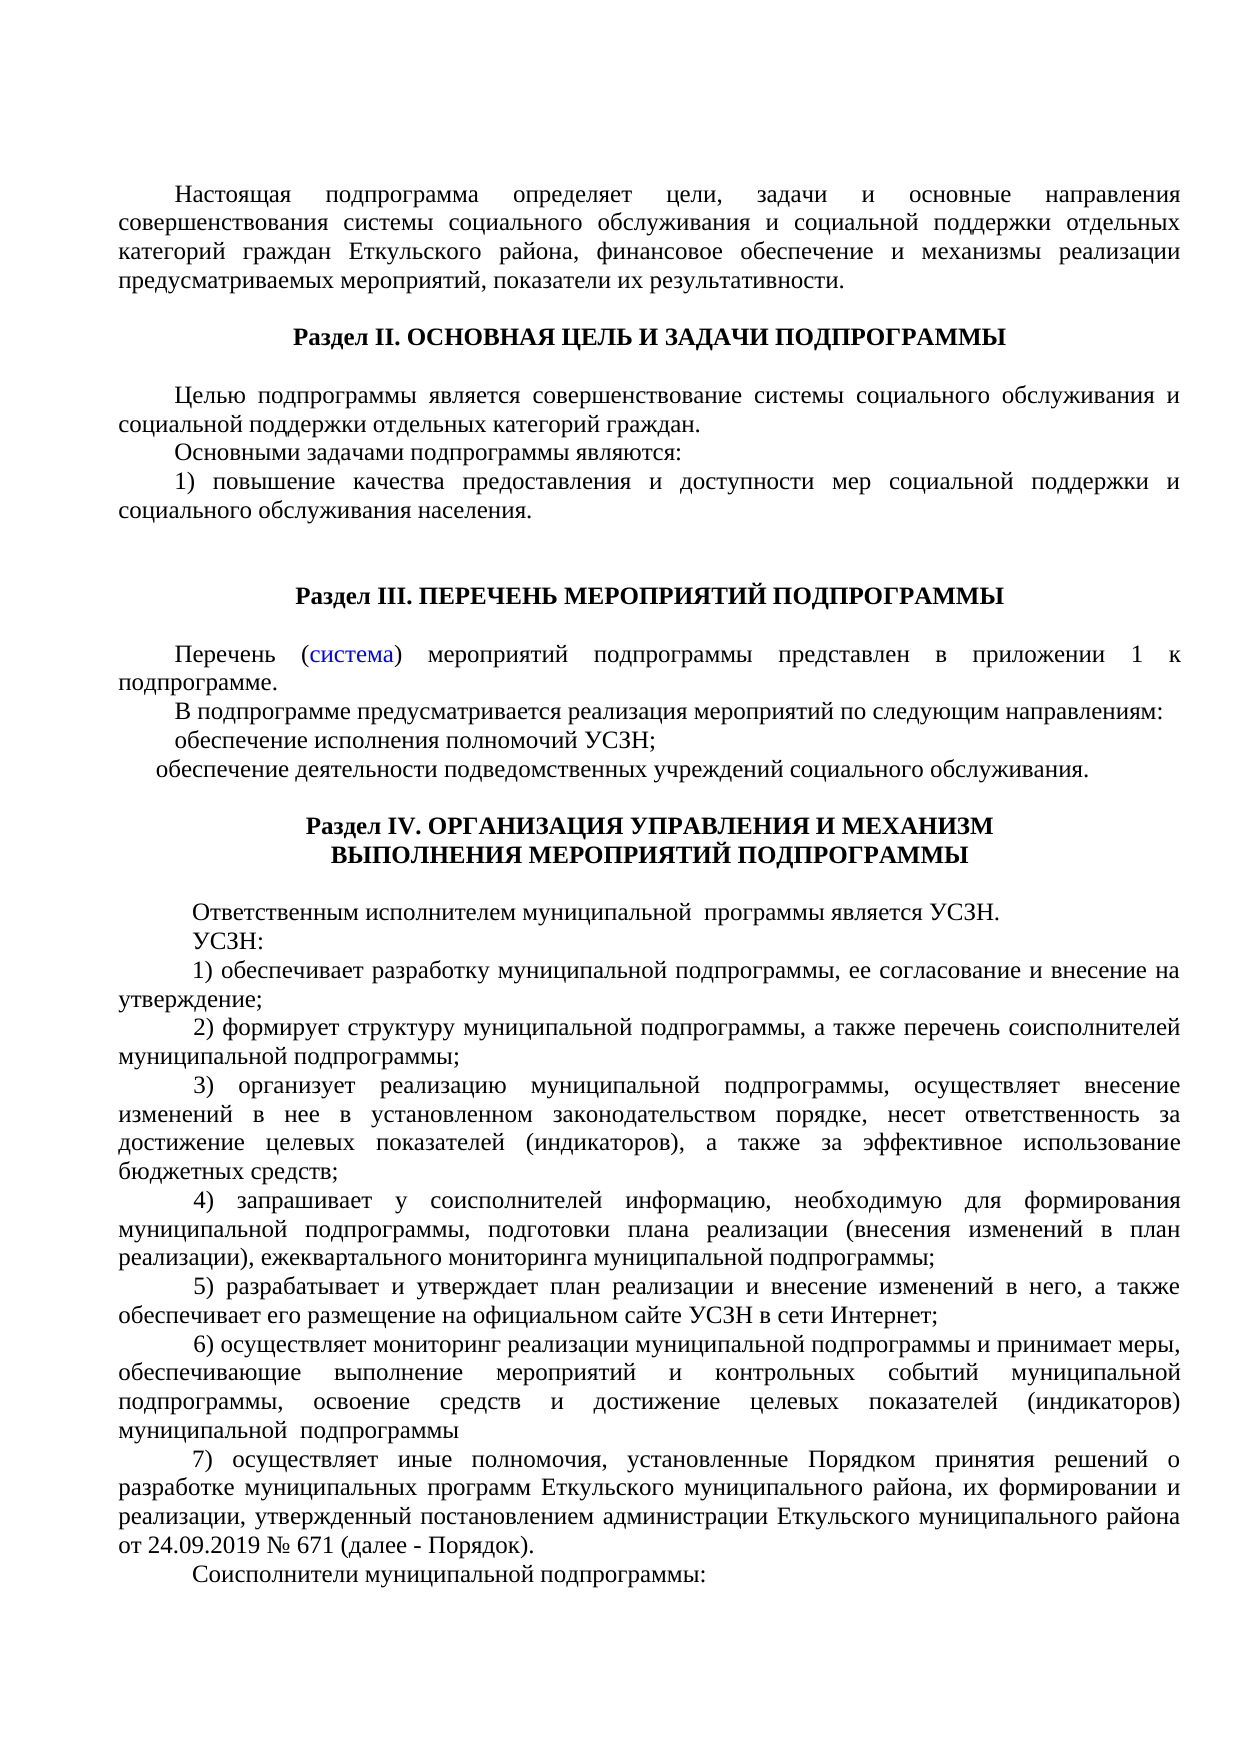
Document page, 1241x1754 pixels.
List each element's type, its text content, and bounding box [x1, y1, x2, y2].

text УСЗН: [118, 926, 1181, 955]
title Раздел II. ОСНОВНАЯ ЦЕЛЬ И ЗАДАЧИ ПОДПРОГРАММЫ [118, 322, 1181, 351]
text В подпрограмме предусматривается реализация мероприятий по следующим направлениям: [118, 696, 1181, 725]
text 4) запрашивает у соисполнителей информацию, необходимую для формирования муниципальной подпрограммы, подготовки плана реализации (внесения изменений в план реализации), ежеквартального мониторинга муниципальной подпрограммы; [118, 1185, 1181, 1271]
text 3) организует реализацию муниципальной подпрограммы, осуществляет внесение изменений в нее в установленном законодательством порядке, несет ответственность за достижение целевых показателей (индикаторов), а также за эффективное использование бюджетных средств; [118, 1070, 1181, 1185]
text 2) формирует структуру муниципальной подпрограммы, а также перечень соисполнителей муниципальной подпрограммы; [118, 1012, 1181, 1070]
text обеспечение исполнения полномочий УСЗН; [118, 725, 1181, 754]
text Ответственным исполнителем муниципальной программы является УСЗН. [118, 897, 1181, 926]
text Основными задачами подпрограммы являются: [118, 437, 1181, 466]
text 1) повышение качества предоставления и доступности мер социальной поддержки и социального обслуживания населения. [118, 466, 1181, 524]
title Раздел III. ПЕРЕЧЕНЬ МЕРОПРИЯТИЙ ПОДПРОГРАММЫ [118, 581, 1181, 610]
text Перечень (система) мероприятий подпрограммы представлен в приложении 1 к подпрограмме. [118, 639, 1181, 696]
text 6) осуществляет мониторинг реализации муниципальной подпрограммы и принимает меры, обеспечивающие выполнение мероприятий и контрольных событий муниципальной подпрограммы, освоение средств и достижение целевых показателей (индикаторов) муниципальной подпрограммы [118, 1329, 1181, 1444]
title Раздел IV. ОРГАНИЗАЦИЯ УПРАВЛЕНИЯ И МЕХАНИЗМ [118, 811, 1181, 840]
title ВЫПОЛНЕНИЯ МЕРОПРИЯТИЙ ПОДПРОГРАММЫ [118, 840, 1181, 869]
text Настоящая подпрограмма определяет цели, задачи и основные направления совершенствования системы социального обслуживания и социальной поддержки отдельных категорий граждан Еткульского района, финансовое обеспечение и механизмы реализации предусматриваемых мероприятий, показатели их результативности. [118, 179, 1181, 294]
text 5) разрабатывает и утверждает план реализации и внесение изменений в него, а также обеспечивает его размещение на официальном сайте УСЗН в сети Интернет; [118, 1271, 1181, 1329]
text 1) обеспечивает разработку муниципальной подпрограммы, ее согласование и внесение на утверждение; [118, 955, 1181, 1012]
text обеспечение деятельности подведомственных учреждений социального обслуживания. [118, 754, 1181, 782]
text Целью подпрограммы является совершенствование системы социального обслуживания и социальной поддержки отдельных категорий граждан. [118, 380, 1181, 437]
text 7) осуществляет иные полномочия, установленные Порядком принятия решений о разработке муниципальных программ Еткульского муниципального района, их формировании и реализации, утвержденный постановлением администрации Еткульского муниципального района от 24.09.2019 № 671 (далее - Порядок). [118, 1444, 1181, 1559]
text Соисполнители муниципальной подпрограммы: [118, 1559, 1181, 1587]
